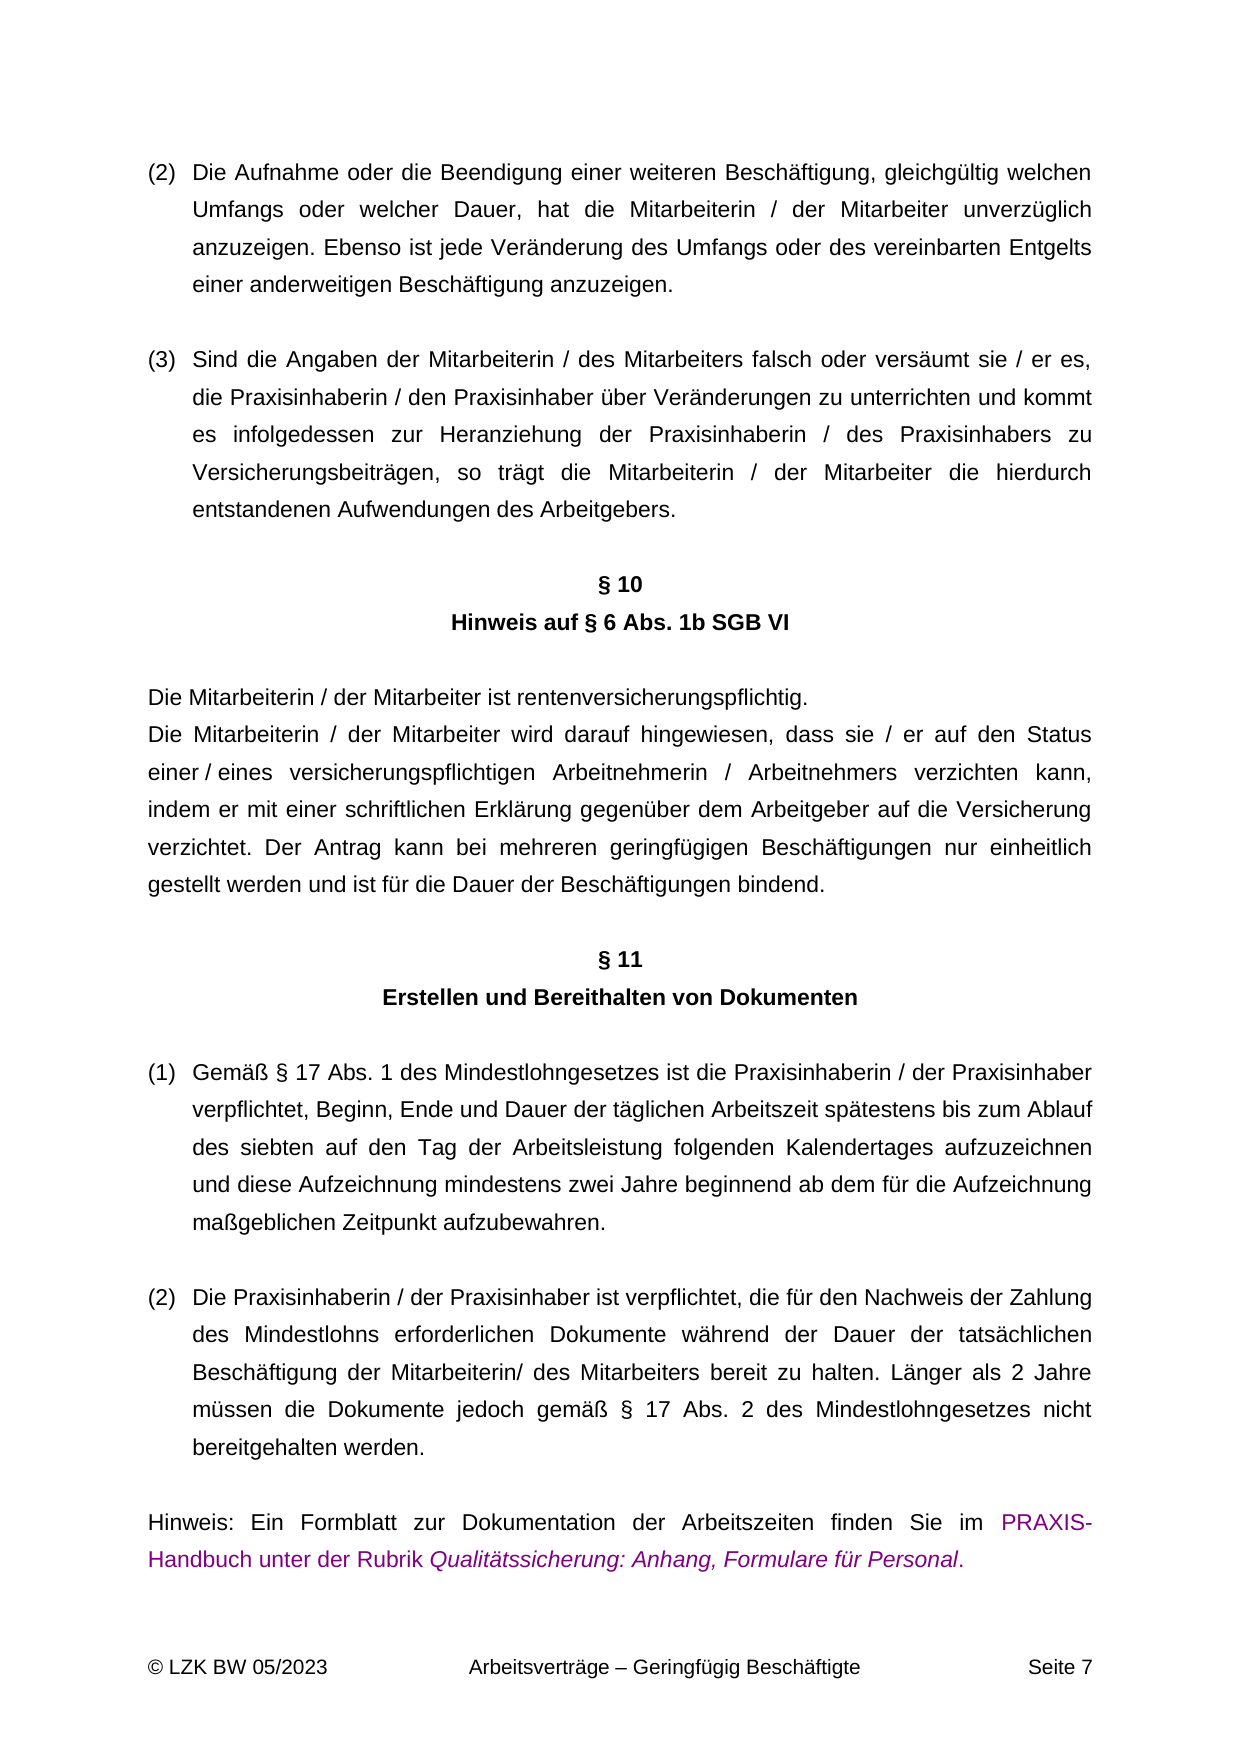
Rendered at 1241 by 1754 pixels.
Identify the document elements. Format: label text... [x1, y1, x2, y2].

text § 11 [148, 935, 1092, 973]
text § 10 [148, 560, 1092, 598]
text Hinweis: Ein Formblatt zur Dokumentation der Arbeitszeiten finden Sie im PRAXIS-Handbuch unter der Rubrik Qualitätssicherung: Anhang, Formulare für Personal. [148, 1498, 1092, 1573]
text Erstellen und Bereithalten von Dokumenten [148, 973, 1092, 1010]
text Die Mitarbeiterin / der Mitarbeiter ist rentenversicherungspflichtig. [148, 673, 1092, 710]
list Die Aufnahme oder die Beendigung einer weiteren Beschäftigung, gleichgültig welchen Umfangs oder welcher Dauer, hat die Mitarbeiterin / der Mitarbeiter unverzüglich anzuzeigen. Ebenso ist jede Veränderung des Umfangs oder des vereinbarten Entgelts einer anderweitigen Beschäftigung anzuzeigen. [148, 148, 1092, 298]
list Die Praxisinhaberin / der Praxisinhaber ist verpflichtet, die für den Nachweis der Zahlung des Mindestlohns erforderlichen Dokumente während der Dauer der tatsächlichen Beschäftigung der Mitarbeiterin/ des Mitarbeiters bereit zu halten. Länger als 2 Jahre müssen die Dokumente jedoch gemäß § 17 Abs. 2 des Mindestlohngesetzes nicht bereitgehalten werden. [148, 1273, 1092, 1460]
list Gemäß § 17 Abs. 1 des Mindestlohngesetzes ist die Praxisinhaberin / der Praxisinhaber verpflichtet, Beginn, Ende und Dauer der täglichen Arbeitszeit spätestens bis zum Ablauf des siebten auf den Tag der Arbeitsleistung folgenden Kalendertages aufzuzeichnen und diese Aufzeichnung mindestens zwei Jahre beginnend ab dem für die Aufzeichnung maßgeblichen Zeitpunkt aufzubewahren. [148, 1048, 1092, 1235]
list Sind die Angaben der Mitarbeiterin / des Mitarbeiters falsch oder versäumt sie / er es, die Praxisinhaberin / den Praxisinhaber über Veränderungen zu unterrichten und kommt es infolgedessen zur Heranziehung der Praxisinhaberin / des Praxisinhabers zu Versicherungsbeiträgen, so trägt die Mitarbeiterin / der Mitarbeiter die hierdurch entstandenen Aufwendungen des Arbeitgebers. [148, 335, 1092, 523]
text Hinweis auf § 6 Abs. 1b SGB VI [148, 598, 1092, 635]
text Die Mitarbeiterin / der Mitarbeiter wird darauf hingewiesen, dass sie / er auf den Status einer / eines versicherungspflichtigen Arbeitnehmerin / Arbeitnehmers verzichten kann, indem er mit einer schriftlichen Erklärung gegenüber dem Arbeitgeber auf die Versicherung verzichtet. Der Antrag kann bei mehreren geringfügigen Beschäftigungen nur einheitlich gestellt werden und ist für die Dauer der Beschäftigungen bindend. [148, 710, 1092, 898]
